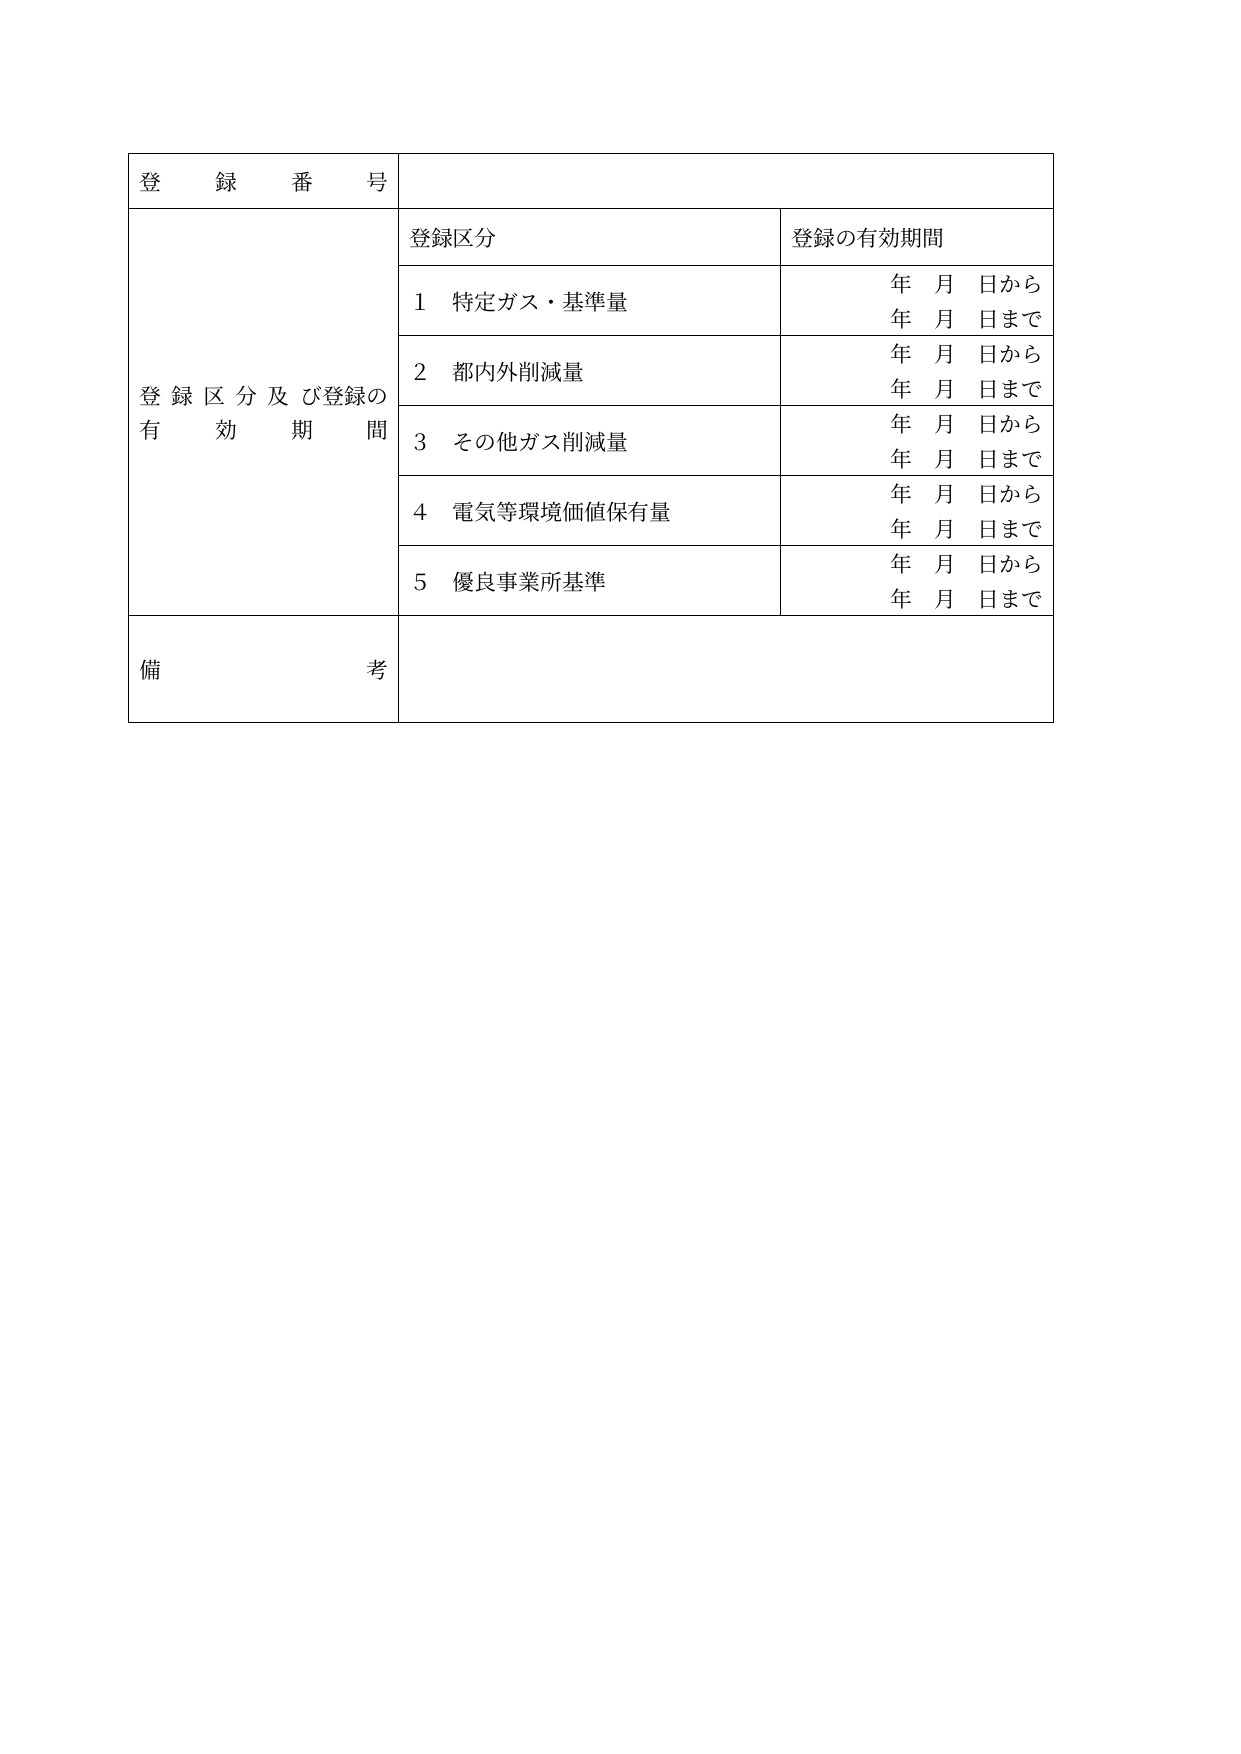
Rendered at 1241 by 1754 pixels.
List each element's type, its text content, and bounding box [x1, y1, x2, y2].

table_header 登録番号 [129, 154, 398, 208]
table_cell 年 月 日から 年 月 日まで [781, 336, 1053, 405]
table_cell 登録区分 [399, 209, 780, 265]
table_header [399, 154, 1053, 208]
table_cell ４ 電気等環境価値保有量 [399, 476, 780, 545]
table_cell [399, 616, 1053, 722]
table_cell 備考 [129, 616, 398, 722]
table_cell ２ 都内外削減量 [399, 336, 780, 405]
table_cell 登録の有効期間 [781, 209, 1053, 265]
table_cell １ 特定ガス・基準量 [399, 266, 780, 335]
table_cell 年 月 日から 年 月 日まで [781, 266, 1053, 335]
table_cell 年 月 日から 年 月 日まで [781, 476, 1053, 545]
table_cell 登録区分及び登録の有効期間 [129, 209, 398, 615]
table_cell 年 月 日から 年 月 日まで [781, 406, 1053, 475]
table_cell ５ 優良事業所基準 [399, 546, 780, 615]
table_cell ３ その他ガス削減量 [399, 406, 780, 475]
table_cell 年 月 日から 年 月 日まで [781, 546, 1053, 615]
